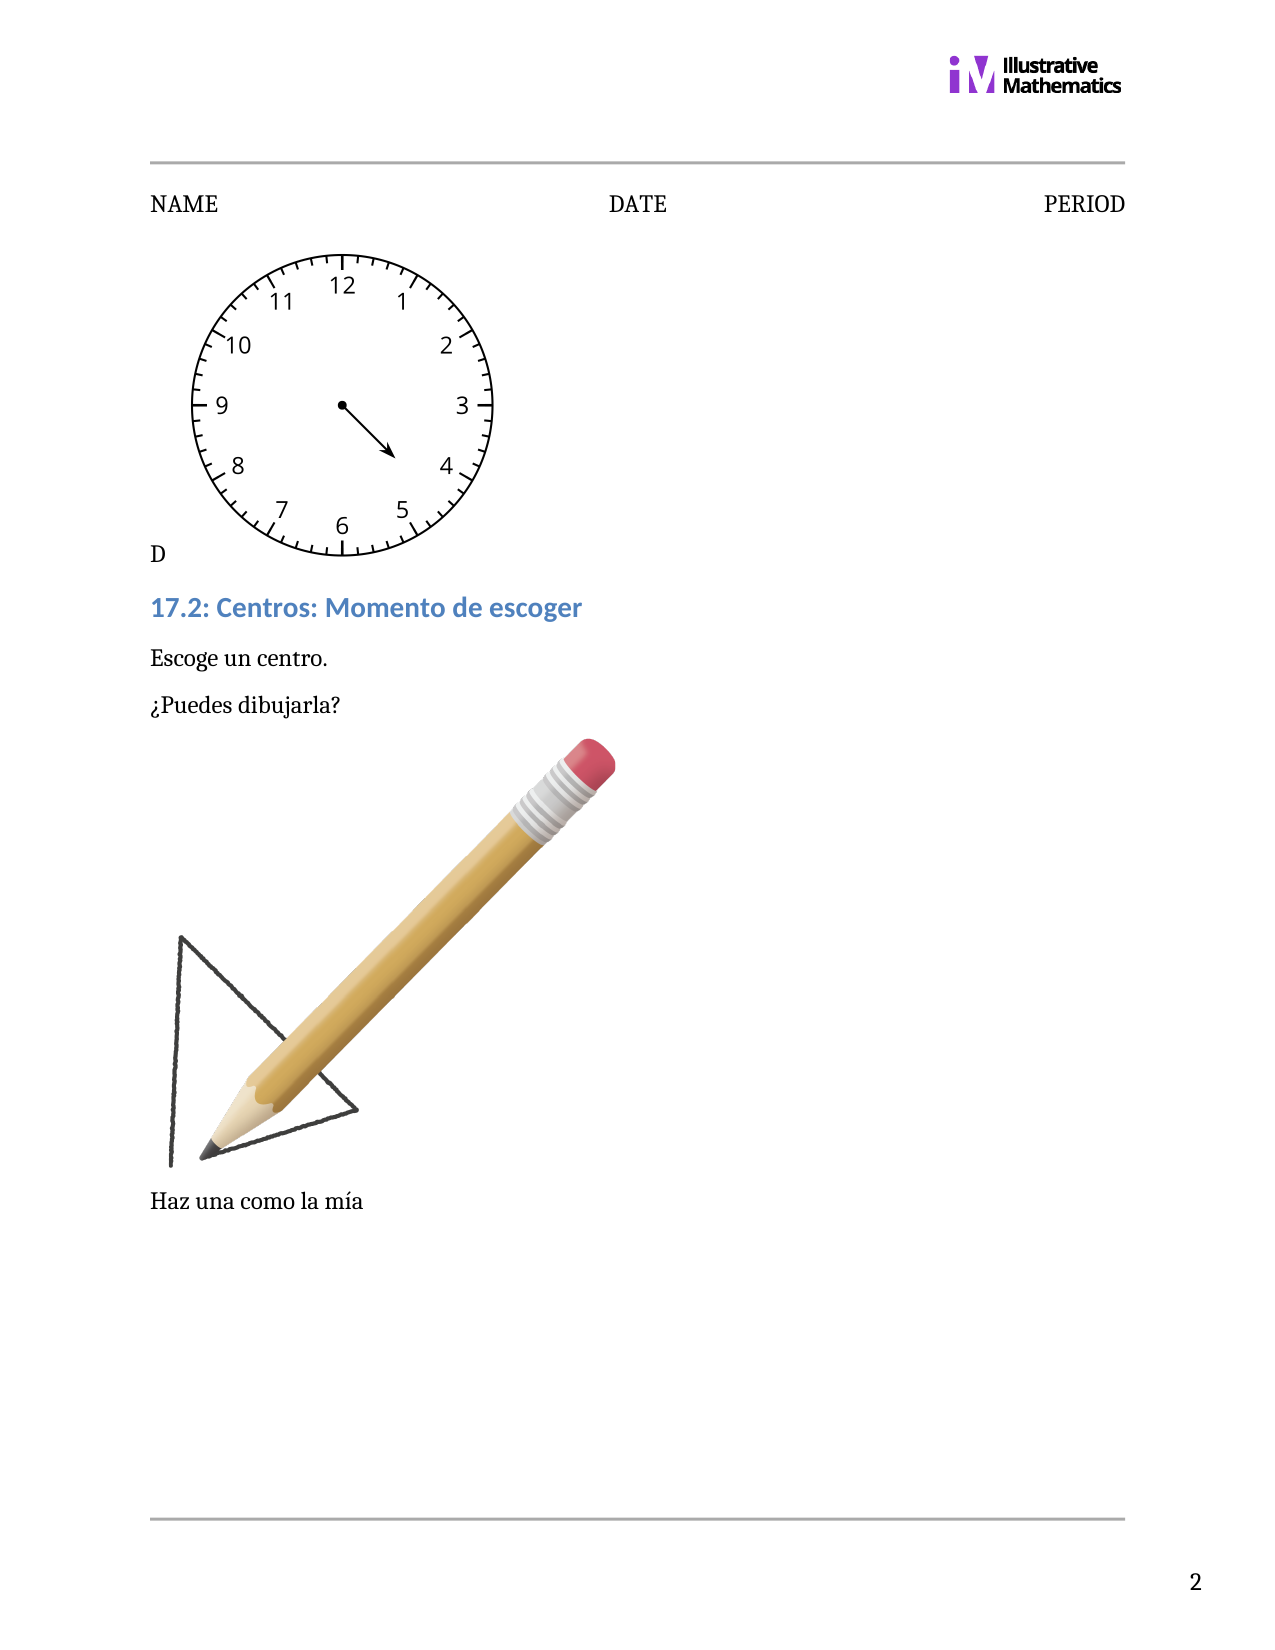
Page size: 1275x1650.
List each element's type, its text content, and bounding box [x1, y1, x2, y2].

picture [949, 55, 1121, 93]
text Escoge un centro. [150, 644, 1125, 673]
text ¿Puedes dibujarla? [150, 691, 1125, 720]
subtitle 17.2: Centros: Momento de escoger [150, 589, 1125, 625]
picture [184, 247, 500, 563]
text Haz una como la mía [150, 1187, 1125, 1215]
picture [168, 738, 616, 1168]
